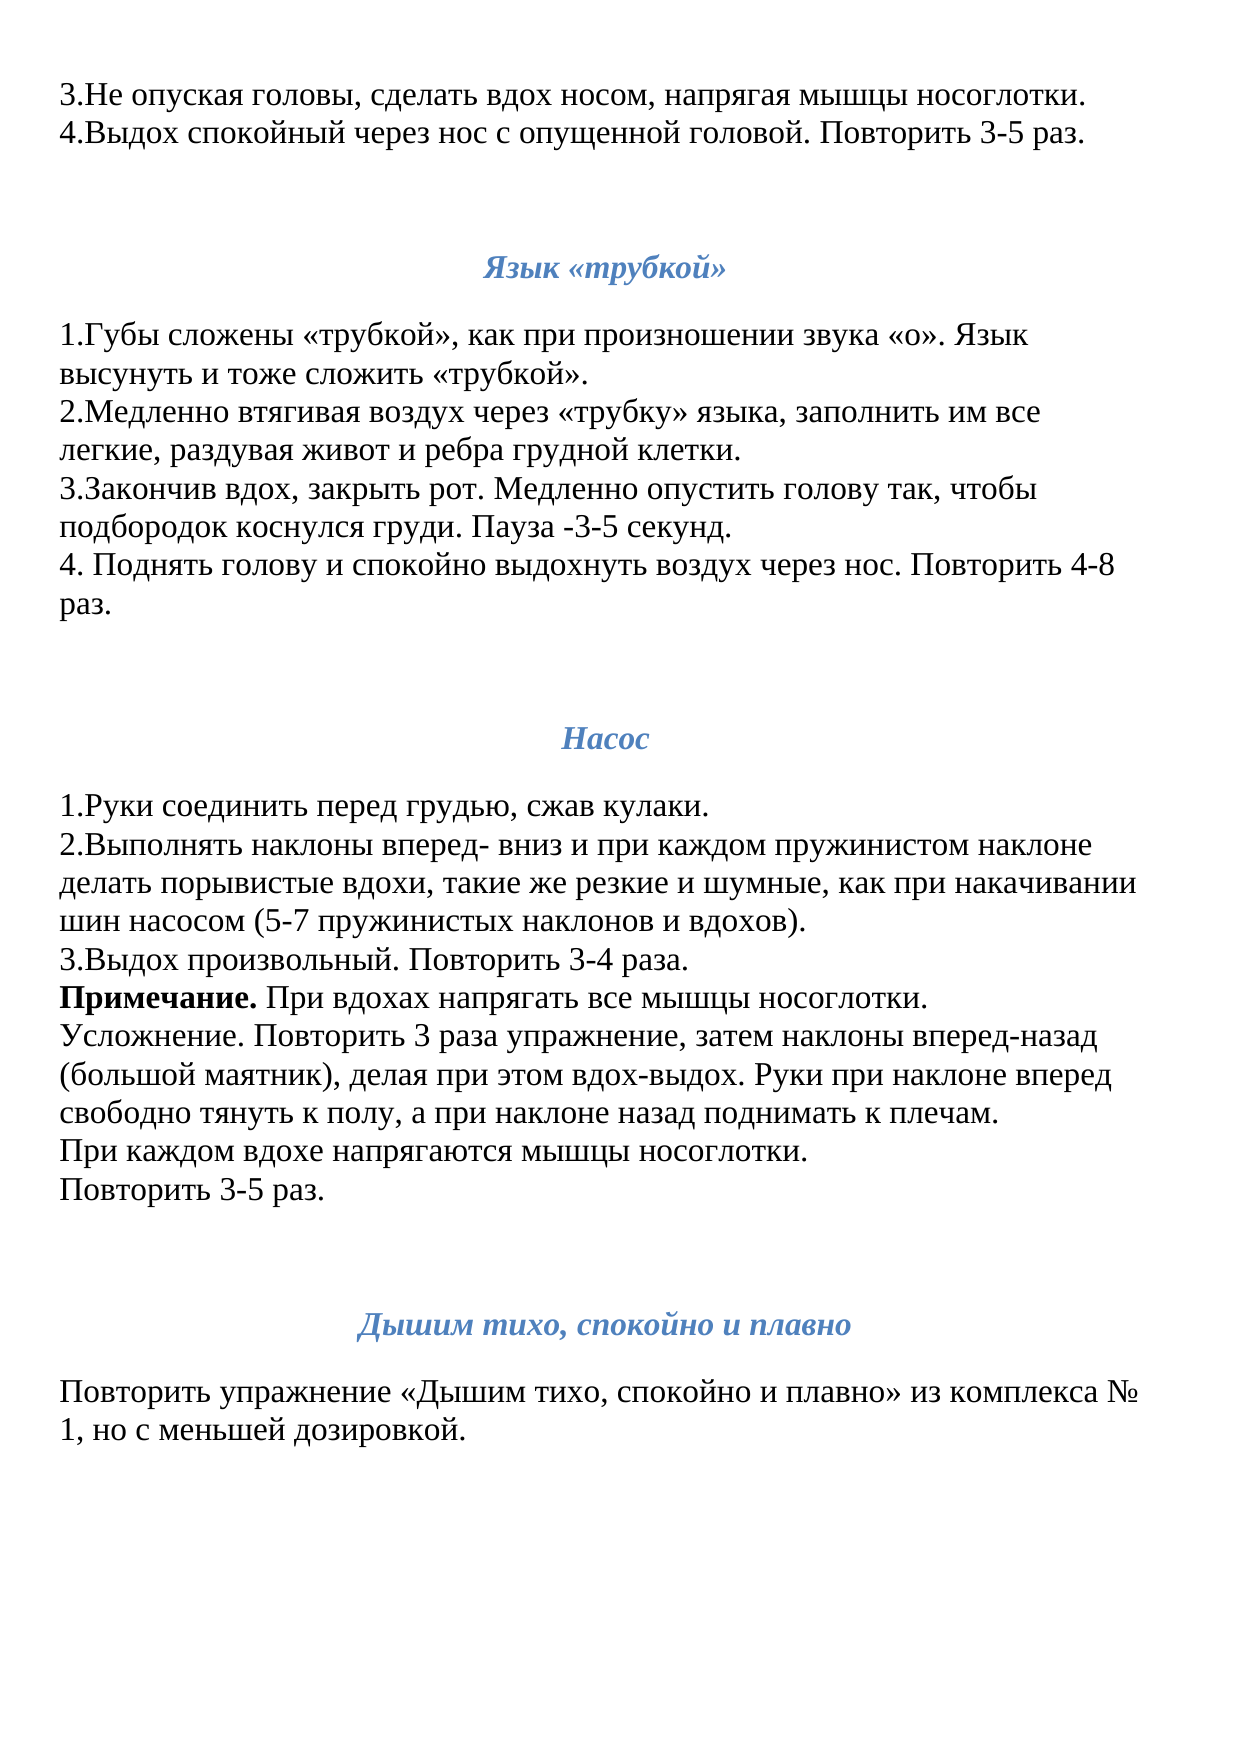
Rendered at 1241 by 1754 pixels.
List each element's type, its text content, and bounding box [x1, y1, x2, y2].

text 2.Медленно втягивая воздух через «трубку» языка, заполнить им все легкие, раздувая живот и ребра грудной клетки. [59, 391, 1152, 468]
text 1.Губы сложены «трубкой», как при произношении звука «о». Язык высунуть и тоже сложить «трубкой». [59, 315, 1152, 391]
text Язык «трубкой» [59, 247, 1152, 286]
text Примечание. При вдохах напрягать все мышцы носоглотки. [59, 977, 1152, 1016]
text 4. Поднять голову и спокойно выдохнуть воздух через нос. Повторить 4-8 раз. [59, 545, 1152, 621]
text Повторить упражнение «Дышим тихо, спокойно и плавно» из комплекса № 1, но с меньшей дозировкой. [59, 1371, 1152, 1448]
text 4.Выдох спокойный через нос с опущенной головой. Повторить 3-5 раз. [59, 112, 1152, 151]
text Дышим тихо, спокойно и плавно [59, 1304, 1152, 1342]
text Повторить 3-5 раз. [59, 1169, 1152, 1207]
text При каждом вдохе напрягаются мышцы носоглотки. [59, 1131, 1152, 1169]
text 3.Выдох произвольный. Повторить 3-4 раза. [59, 939, 1152, 977]
text Насос [59, 718, 1152, 756]
text 2.Выполнять наклоны вперед- вниз и при каждом пружинистом наклоне делать порывистые вдохи, такие же резкие и шумные, как при накачивании шин насосом (5-7 пружинистых наклонов и вдохов). [59, 824, 1152, 939]
text 3.Не опуская головы, сделать вдох носом, напрягая мышцы носоглотки. [59, 74, 1152, 112]
text Усложнение. Повторить 3 раза упражнение, затем наклоны вперед-назад (большой маятник), делая при этом вдох-выдох. Руки при наклоне вперед свободно тянуть к полу, а при наклоне назад поднимать к плечам. [59, 1016, 1152, 1131]
text 1.Руки соединить перед грудью, сжав кулаки. [59, 786, 1152, 824]
text 3.Закончив вдох, закрыть рот. Медленно опустить голову так, чтобы подбородок коснулся груди. Пауза -3-5 секунд. [59, 468, 1152, 545]
